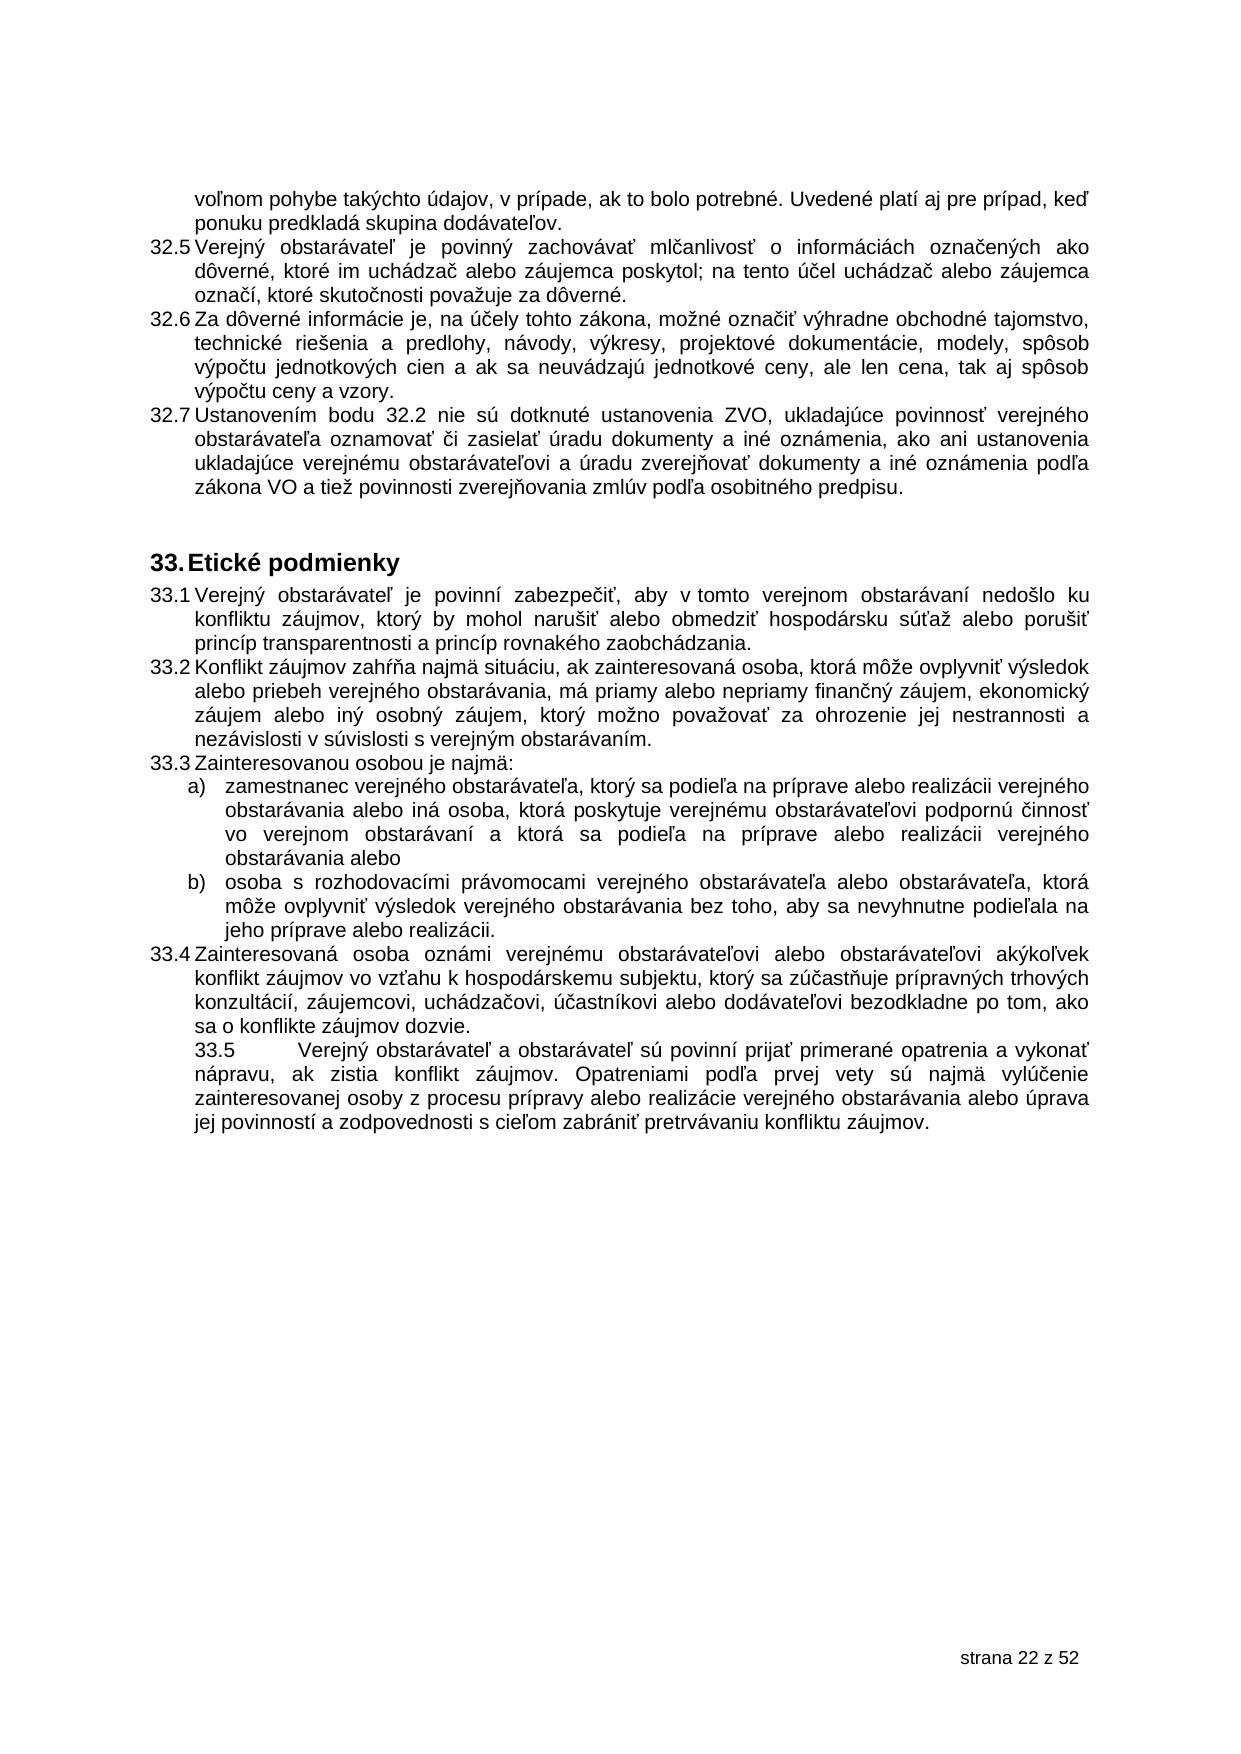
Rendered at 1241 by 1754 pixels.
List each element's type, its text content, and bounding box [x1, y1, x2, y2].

list Verejný obstarávateľ je povinní zabezpečiť, aby v tomto verejnom obstarávaní nedošlo ku konfliktu záujmov, ktorý by mohol narušiť alebo obmedziť hospodársku súťaž alebo porušiť princíp transparentnosti a princíp rovnakého zaobchádzania. [150, 583, 1090, 654]
list Konflikt záujmov zahŕňa najmä situáciu, ak zainteresovaná osoba, ktorá môže ovplyvniť výsledok alebo priebeh verejného obstarávania, má priamy alebo nepriamy finančný záujem, ekonomický záujem alebo iný osobný záujem, ktorý možno považovať za ohrozenie jej nestrannosti a nezávislosti v súvislosti s verejným obstarávaním. [150, 654, 1090, 750]
list Za dôverné informácie je, na účely tohto zákona, možné označiť výhradne obchodné tajomstvo, technické riešenia a predlohy, návody, výkresy, projektové dokumentácie, modely, spôsob výpočtu jednotkových cien a ak sa neuvádzajú jednotkové ceny, ale len cena, tak aj spôsob výpočtu ceny a vzory. [150, 307, 1090, 403]
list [150, 187, 1090, 235]
list zamestnanec verejného obstarávateľa, ktorý sa podieľa na príprave alebo realizácii verejného obstarávania alebo iná osoba, ktorá poskytuje verejnému obstarávateľovi podpornú činnosť vo verejnom obstarávaní a ktorá sa podieľa na príprave alebo realizácii verejného obstarávania alebo [187, 774, 1090, 870]
list Verejný obstarávateľ a obstarávateľ sú povinní prijať primerané opatrenia a vykonať nápravu, ak zistia konflikt záujmov. Opatreniami podľa prvej vety sú najmä vylúčenie zainteresovanej osoby z procesu prípravy alebo realizácie verejného obstarávania alebo úprava jej povinností a zodpovednosti s cieľom zabrániť pretrvávaniu konfliktu záujmov. [194, 1038, 1090, 1134]
list Verejný obstarávateľ je povinný zachovávať mlčanlivosť o informáciách označených ako dôverné, ktoré im uchádzač alebo záujemca poskytol; na tento účel uchádzač alebo záujemca označí, ktoré skutočnosti považuje za dôverné. [150, 235, 1090, 307]
subtitle Etické podmienky [150, 548, 1090, 576]
list Zainteresovanou osobou je najmä: [150, 750, 1090, 774]
list osoba s rozhodovacími právomocami verejného obstarávateľa alebo obstarávateľa, ktorá môže ovplyvniť výsledok verejného obstarávania bez toho, aby sa nevyhnutne podieľala na jeho príprave alebo realizácii. [187, 870, 1090, 942]
list Zainteresovaná osoba oznámi verejnému obstarávateľovi alebo obstarávateľovi akýkoľvek konflikt záujmov vo vzťahu k hospodárskemu subjektu, ktorý sa zúčastňuje prípravných trhových konzultácií, záujemcovi, uchádzačovi, účastníkovi alebo dodávateľovi bezodkladne po tom, ako sa o konflikte záujmov dozvie. [150, 942, 1090, 1038]
list Ustanovením bodu 32.2 nie sú dotknuté ustanovenia ZVO, ukladajúce povinnosť verejného obstarávateľa oznamovať či zasielať úradu dokumenty a iné oznámenia, ako ani ustanovenia ukladajúce verejnému obstarávateľovi a úradu zverejňovať dokumenty a iné oznámenia podľa zákona VO a tiež povinnosti zverejňovania zmlúv podľa osobitného predpisu. [150, 403, 1090, 499]
